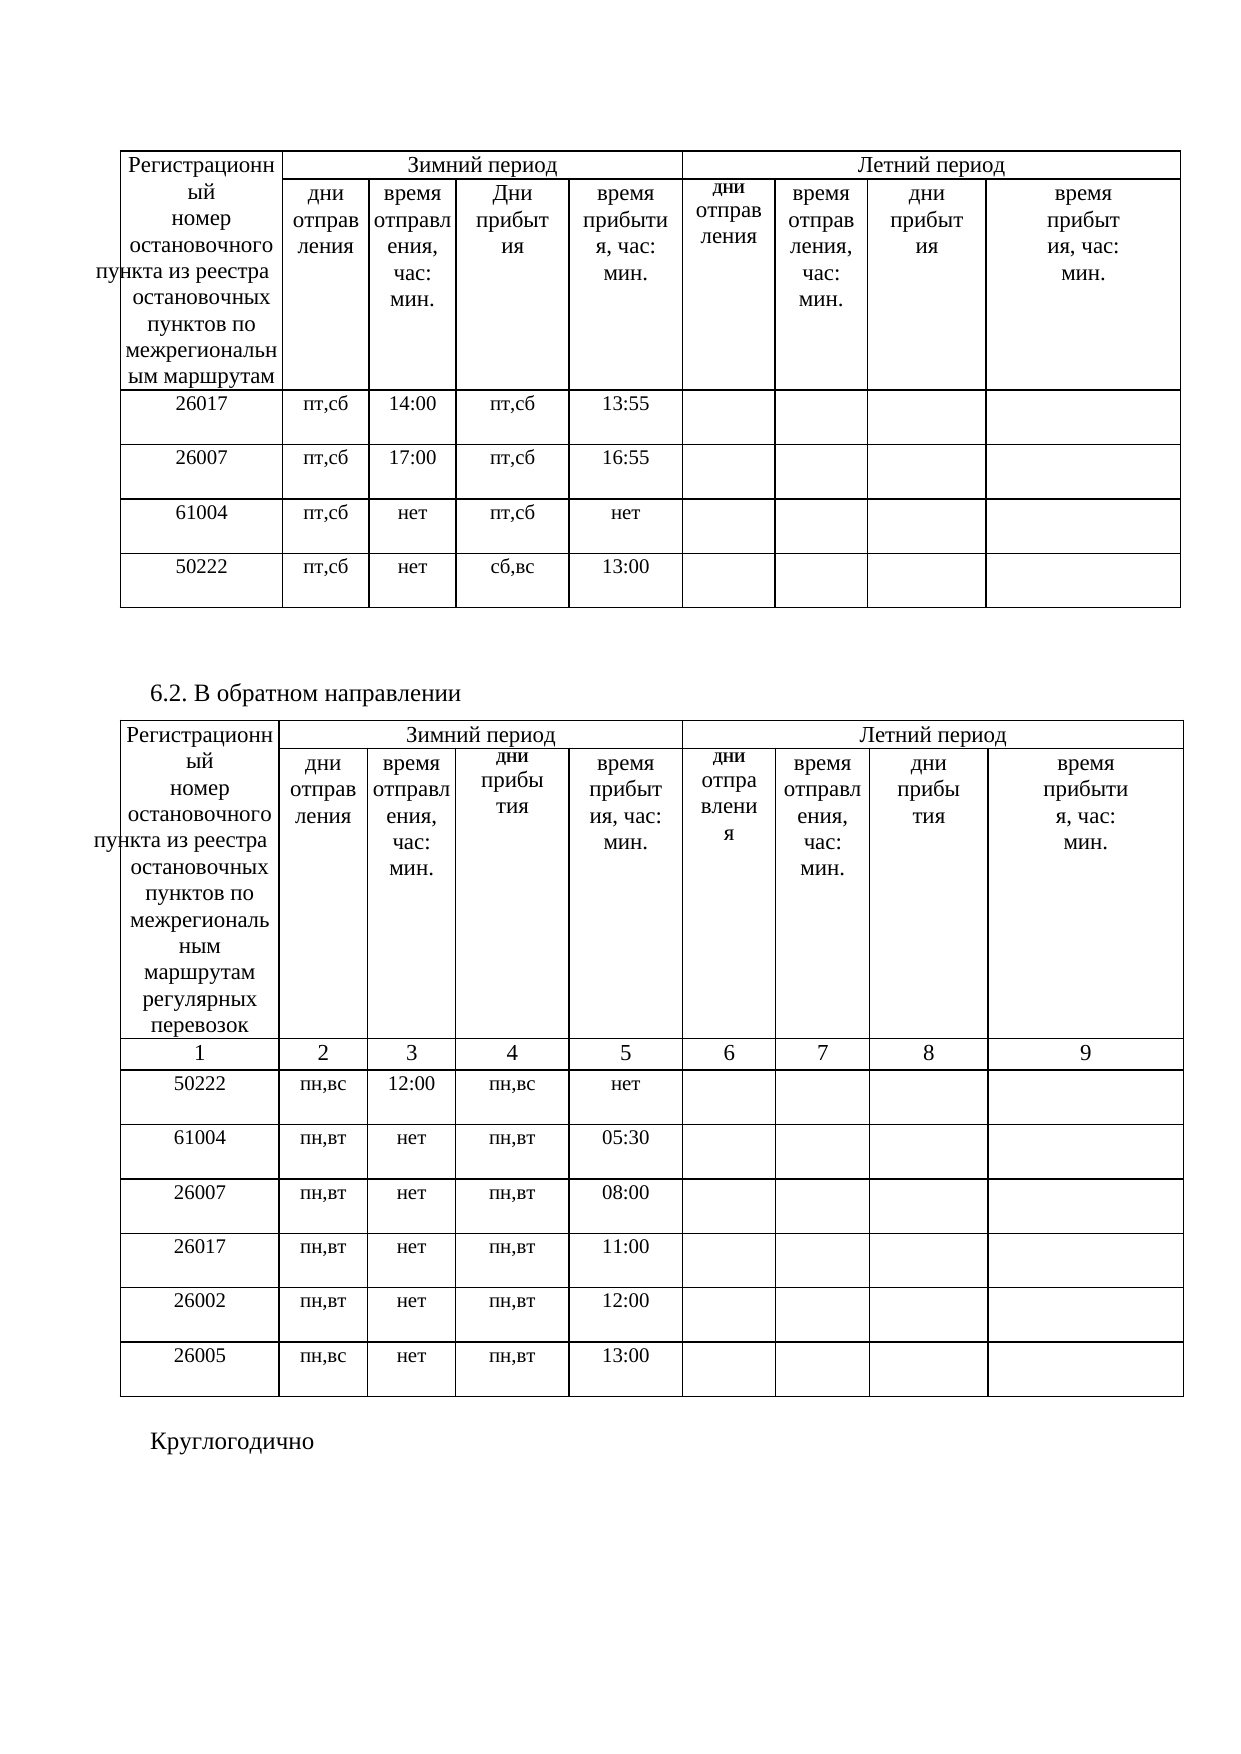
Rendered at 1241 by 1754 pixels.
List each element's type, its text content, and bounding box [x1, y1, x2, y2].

table_cell Дни прибыт ия [457, 180, 568, 389]
table_cell 26007 [121, 445, 282, 498]
table_cell [776, 500, 867, 552]
table_cell [776, 554, 867, 607]
table_cell время прибыт ия, час: мин. [570, 749, 682, 1037]
table_cell нет [368, 1234, 455, 1287]
table_cell пт,сб [283, 445, 368, 498]
table_header Летний период [683, 721, 1183, 747]
table_cell [776, 1343, 869, 1396]
table_cell нет [570, 1071, 682, 1124]
table_cell нет [368, 1125, 455, 1178]
table_cell 7 [776, 1039, 869, 1069]
table_cell 26017 [121, 1234, 278, 1287]
table_cell пн,вт [280, 1125, 367, 1178]
table_cell 13:00 [570, 1343, 682, 1396]
table_cell 5 [570, 1039, 682, 1069]
table_cell нет [368, 1180, 455, 1232]
table_header Летний период [683, 152, 1180, 178]
table_cell пт,сб [283, 391, 368, 444]
table_cell [683, 1071, 775, 1124]
table_cell 08:00 [570, 1180, 682, 1232]
table_cell [776, 391, 867, 444]
table_cell [987, 554, 1180, 607]
table_cell 61004 [121, 500, 282, 552]
table_cell 50222 [121, 554, 282, 607]
table_cell [683, 1288, 775, 1341]
table_cell время прибыти я, час: мин. [989, 749, 1183, 1037]
table_cell пн,вт [456, 1234, 568, 1287]
table_cell нет [570, 500, 682, 552]
table_cell нет [370, 500, 455, 552]
table_cell время прибыт ия, час: мин. [987, 180, 1180, 389]
table_cell сб,вс [457, 554, 568, 607]
table_cell [868, 500, 985, 552]
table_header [121, 152, 282, 389]
table_cell пт,сб [457, 391, 568, 444]
table_cell время отправл ения, час: мин. [370, 180, 455, 389]
table_cell дни отправ ления [283, 180, 368, 389]
table_cell [989, 1125, 1183, 1178]
table_cell 12:00 [368, 1071, 455, 1124]
table_cell [870, 1180, 987, 1232]
table_cell 11:00 [570, 1234, 682, 1287]
table_cell ДНИ отправ ления [683, 180, 774, 389]
table_header Регистрационный номер остановочного пункта из реестра остановочных пунктов по межрегиональным маршрутам регулярных перевозок [121, 721, 278, 1037]
table_cell нет [368, 1343, 455, 1396]
table_cell 1 [121, 1039, 278, 1069]
table_cell [776, 1234, 869, 1287]
table_cell 2 [280, 1039, 367, 1069]
table_cell [989, 1180, 1183, 1232]
table_cell [683, 554, 774, 607]
table_cell [868, 445, 985, 498]
table_cell [868, 554, 985, 607]
table_cell [776, 1125, 869, 1178]
table_cell 3 [368, 1039, 455, 1069]
table_cell 26002 [121, 1288, 278, 1341]
table_cell [683, 445, 774, 498]
table_cell время отправл ения, час: мин. [368, 749, 455, 1037]
table_cell [683, 1125, 775, 1178]
table_header Зимний период [283, 152, 682, 178]
table_cell [868, 391, 985, 444]
table_cell дни прибыт ия [868, 180, 985, 389]
table_cell нет [370, 554, 455, 607]
table_cell 26017 [121, 391, 282, 444]
table_cell [987, 391, 1180, 444]
table_cell [683, 1343, 775, 1396]
table_cell время отправ ления, час: мин. [776, 180, 867, 389]
table_cell [776, 1288, 869, 1341]
table_cell дни отправ ления [280, 749, 367, 1037]
table_cell 26005 [121, 1343, 278, 1396]
table_header Зимний период [280, 721, 682, 747]
table_cell 12:00 [570, 1288, 682, 1341]
table_cell [987, 500, 1180, 552]
table_cell [683, 1180, 775, 1232]
table_cell 61004 [121, 1125, 278, 1178]
table_cell [870, 1071, 987, 1124]
table_cell 8 [870, 1039, 987, 1069]
table_cell [683, 391, 774, 444]
table_cell пн,вс [456, 1071, 568, 1124]
table_cell [870, 1125, 987, 1178]
text Круглогодично [150, 1426, 1090, 1454]
table_cell [683, 500, 774, 552]
table_cell ДНИ отпра влени я [683, 749, 775, 1037]
table_cell [683, 1234, 775, 1287]
table_cell [870, 1288, 987, 1341]
table_cell 26007 [121, 1180, 278, 1232]
table_cell ДНИ прибы тия [456, 749, 568, 1037]
table_cell 13:00 [570, 554, 682, 607]
table_cell пн,вт [280, 1288, 367, 1341]
table_cell пн,вт [456, 1180, 568, 1232]
table_cell 6 [683, 1039, 775, 1069]
table_cell [989, 1343, 1183, 1396]
table_cell пт,сб [283, 500, 368, 552]
table_cell 4 [456, 1039, 568, 1069]
table_cell 16:55 [570, 445, 682, 498]
table_cell дни прибы тия [870, 749, 987, 1037]
table_cell пн,вт [456, 1288, 568, 1341]
text 6.2. В обратном направлении [150, 678, 1090, 707]
table_cell 14:00 [370, 391, 455, 444]
table_cell [989, 1071, 1183, 1124]
table_cell [989, 1234, 1183, 1287]
table_cell 13:55 [570, 391, 682, 444]
table_cell пн,вт [456, 1343, 568, 1396]
table_cell 17:00 [370, 445, 455, 498]
table_cell [987, 445, 1180, 498]
table_cell пн,вс [280, 1071, 367, 1124]
table_cell нет [368, 1288, 455, 1341]
table_cell пн,вт [456, 1125, 568, 1178]
table_cell [870, 1234, 987, 1287]
table_cell пт,сб [283, 554, 368, 607]
table_cell пт,сб [457, 500, 568, 552]
table_cell пт,сб [457, 445, 568, 498]
table_cell [776, 445, 867, 498]
table_cell [776, 1071, 869, 1124]
table_cell время отправл ения, час: мин. [776, 749, 869, 1037]
table_cell время прибыти я, час: мин. [570, 180, 682, 389]
table_cell 05:30 [570, 1125, 682, 1178]
table_cell пн,вс [280, 1343, 367, 1396]
table_cell [870, 1343, 987, 1396]
table_cell [989, 1288, 1183, 1341]
table_cell 9 [989, 1039, 1183, 1069]
table_cell [776, 1180, 869, 1232]
table_cell пн,вт [280, 1180, 367, 1232]
table_cell пн,вт [280, 1234, 367, 1287]
table_cell 50222 [121, 1071, 278, 1124]
